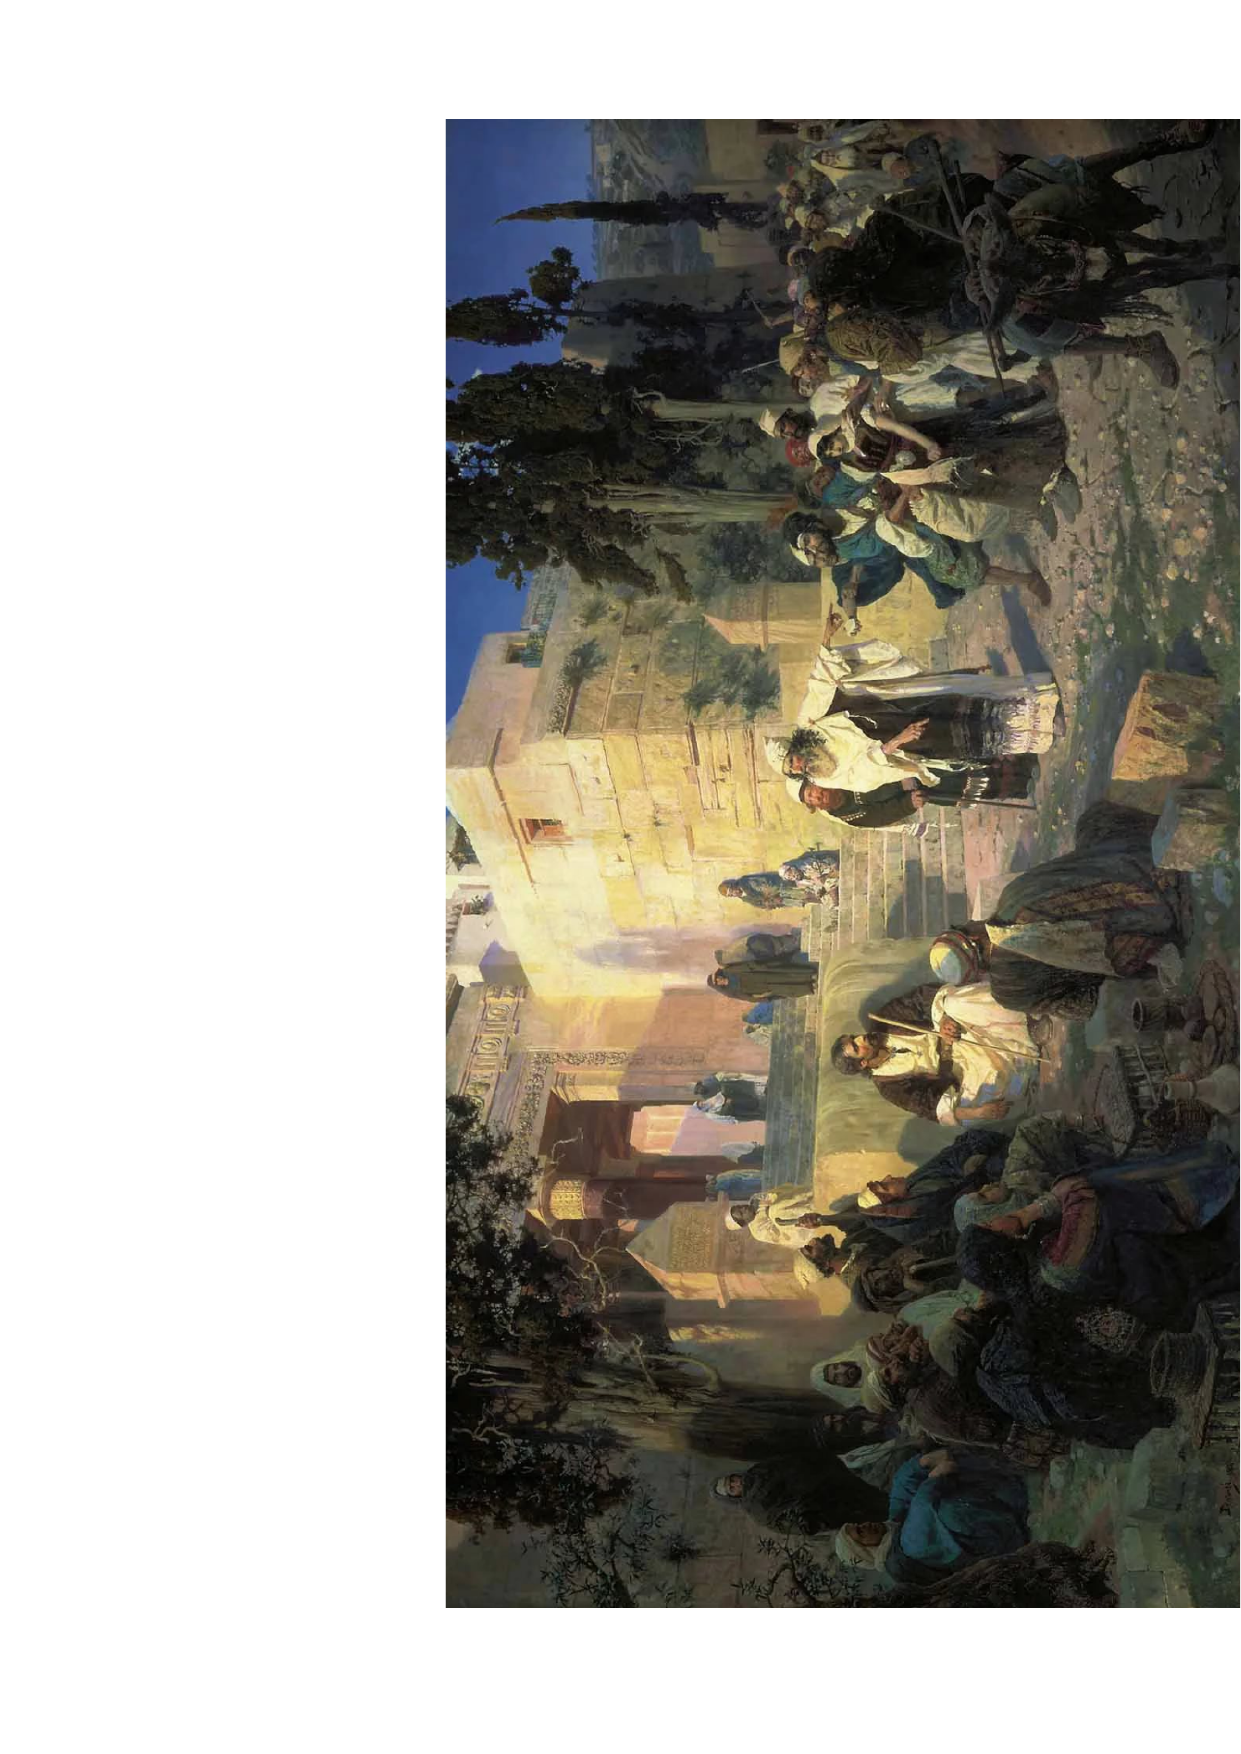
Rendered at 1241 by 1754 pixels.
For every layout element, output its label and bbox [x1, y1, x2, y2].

picture [447, 120, 1241, 1607]
